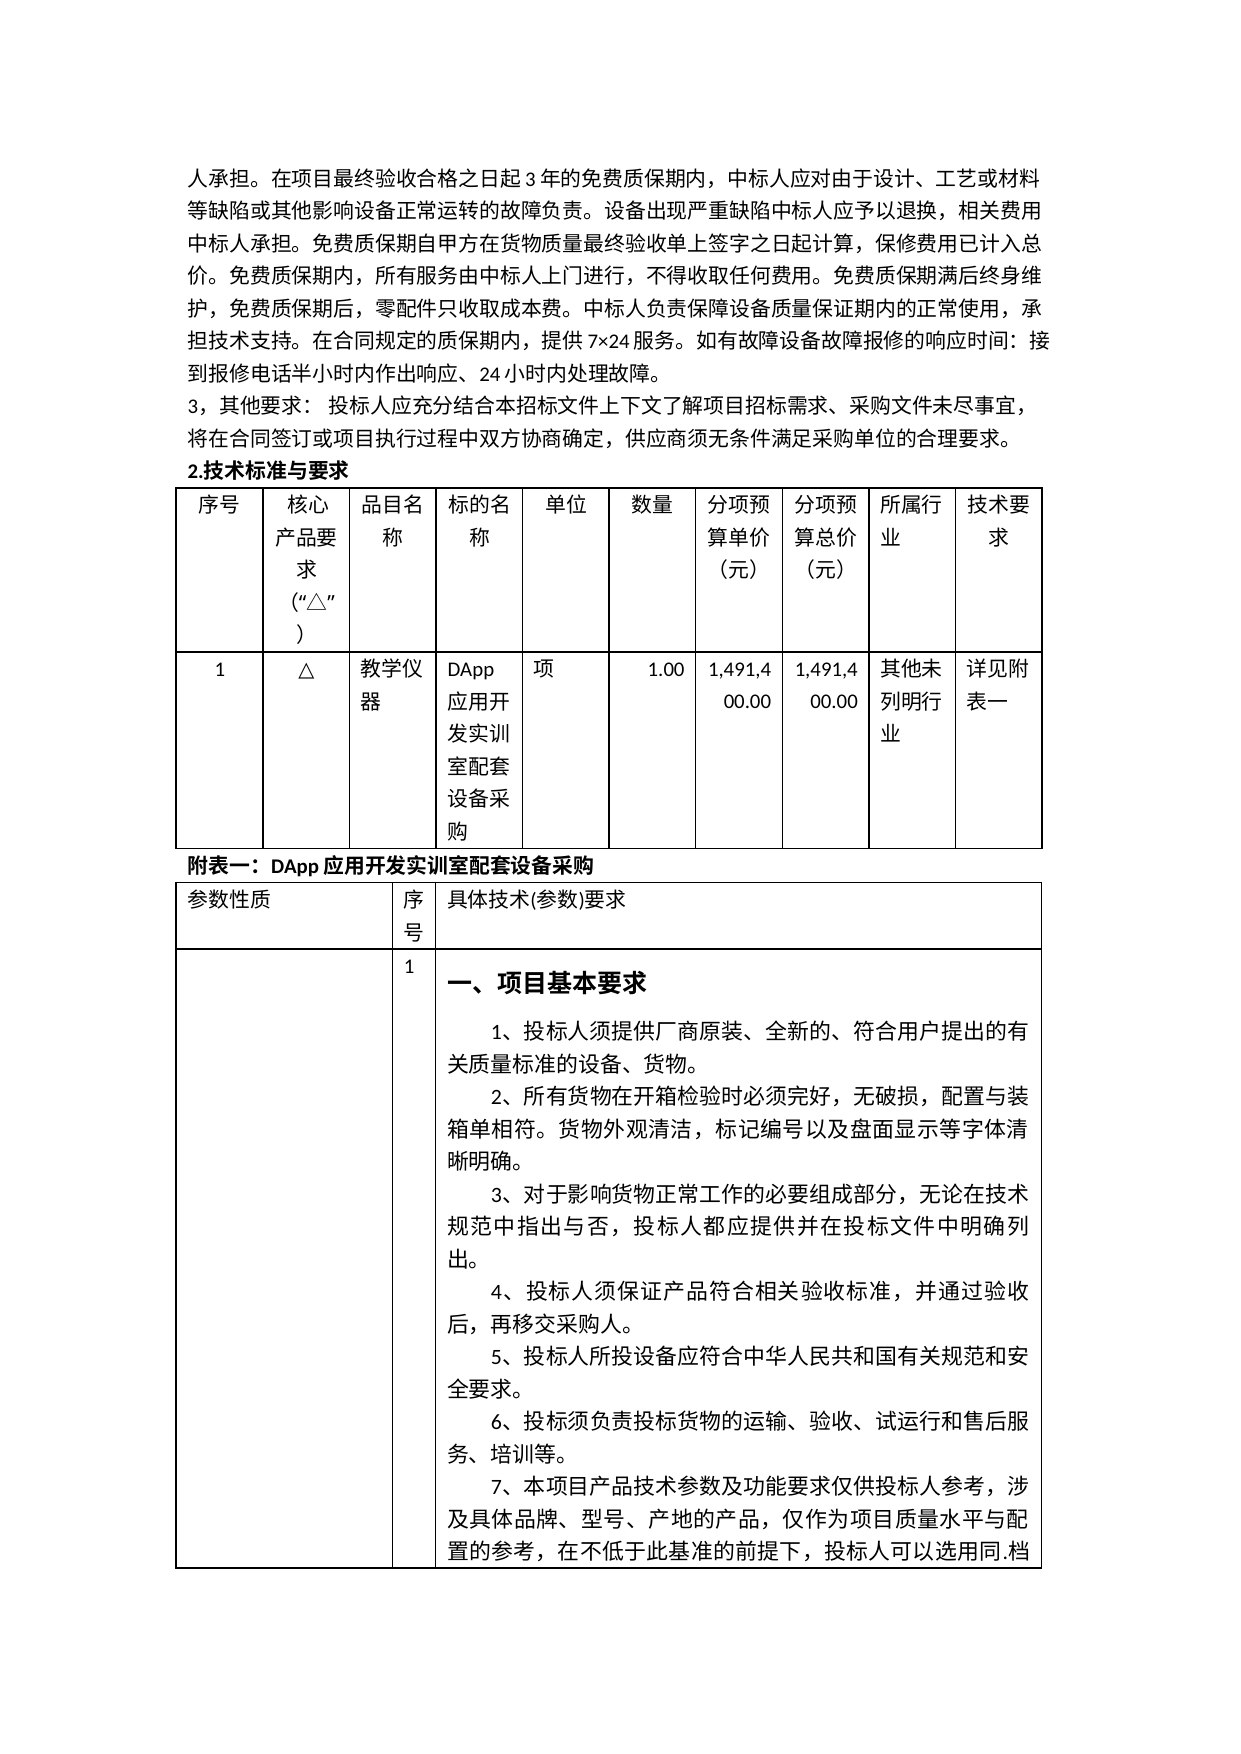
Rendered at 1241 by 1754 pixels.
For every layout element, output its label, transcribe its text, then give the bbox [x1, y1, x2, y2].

table_header 分项预算总价（元） [783, 489, 868, 651]
table_header 技术要求 [956, 489, 1041, 651]
table_cell △ [264, 653, 349, 848]
table_cell 其他未列明行业 [870, 653, 955, 848]
table_header 数量 [610, 489, 695, 651]
table_header 具体技术(参数)要求 [436, 883, 1041, 948]
table_header 标的名称 [437, 489, 522, 651]
table_cell 1,491,400.00 [783, 653, 868, 848]
table_header 品目名称 [350, 489, 435, 651]
text 2.技术标准与要求 [187, 454, 1053, 487]
table_cell 1.00 [610, 653, 695, 848]
table_cell 详见附表一 [956, 653, 1041, 848]
table_cell 1,491,400.00 [696, 653, 782, 848]
text 附表一：DApp应用开发实训室配套设备采购 [187, 849, 1053, 882]
table_header 核心产品要求（“△”） [264, 489, 349, 651]
table_header 分项预算单价（元） [696, 489, 782, 651]
table_cell 1 [393, 950, 435, 1567]
table_header 序号 [177, 489, 262, 651]
table_cell [177, 950, 392, 1567]
table_header 序号 [393, 883, 435, 948]
table_cell 教学仪器 [350, 653, 435, 848]
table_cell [436, 950, 1041, 1567]
table_header 单位 [523, 489, 608, 651]
table_cell 项 [523, 653, 608, 848]
table_header 参数性质 [177, 883, 392, 948]
table_cell 1 [177, 653, 262, 848]
table_cell DApp应用开发实训室配套设备采购 [437, 653, 522, 848]
table_header 所属行业 [870, 489, 955, 651]
